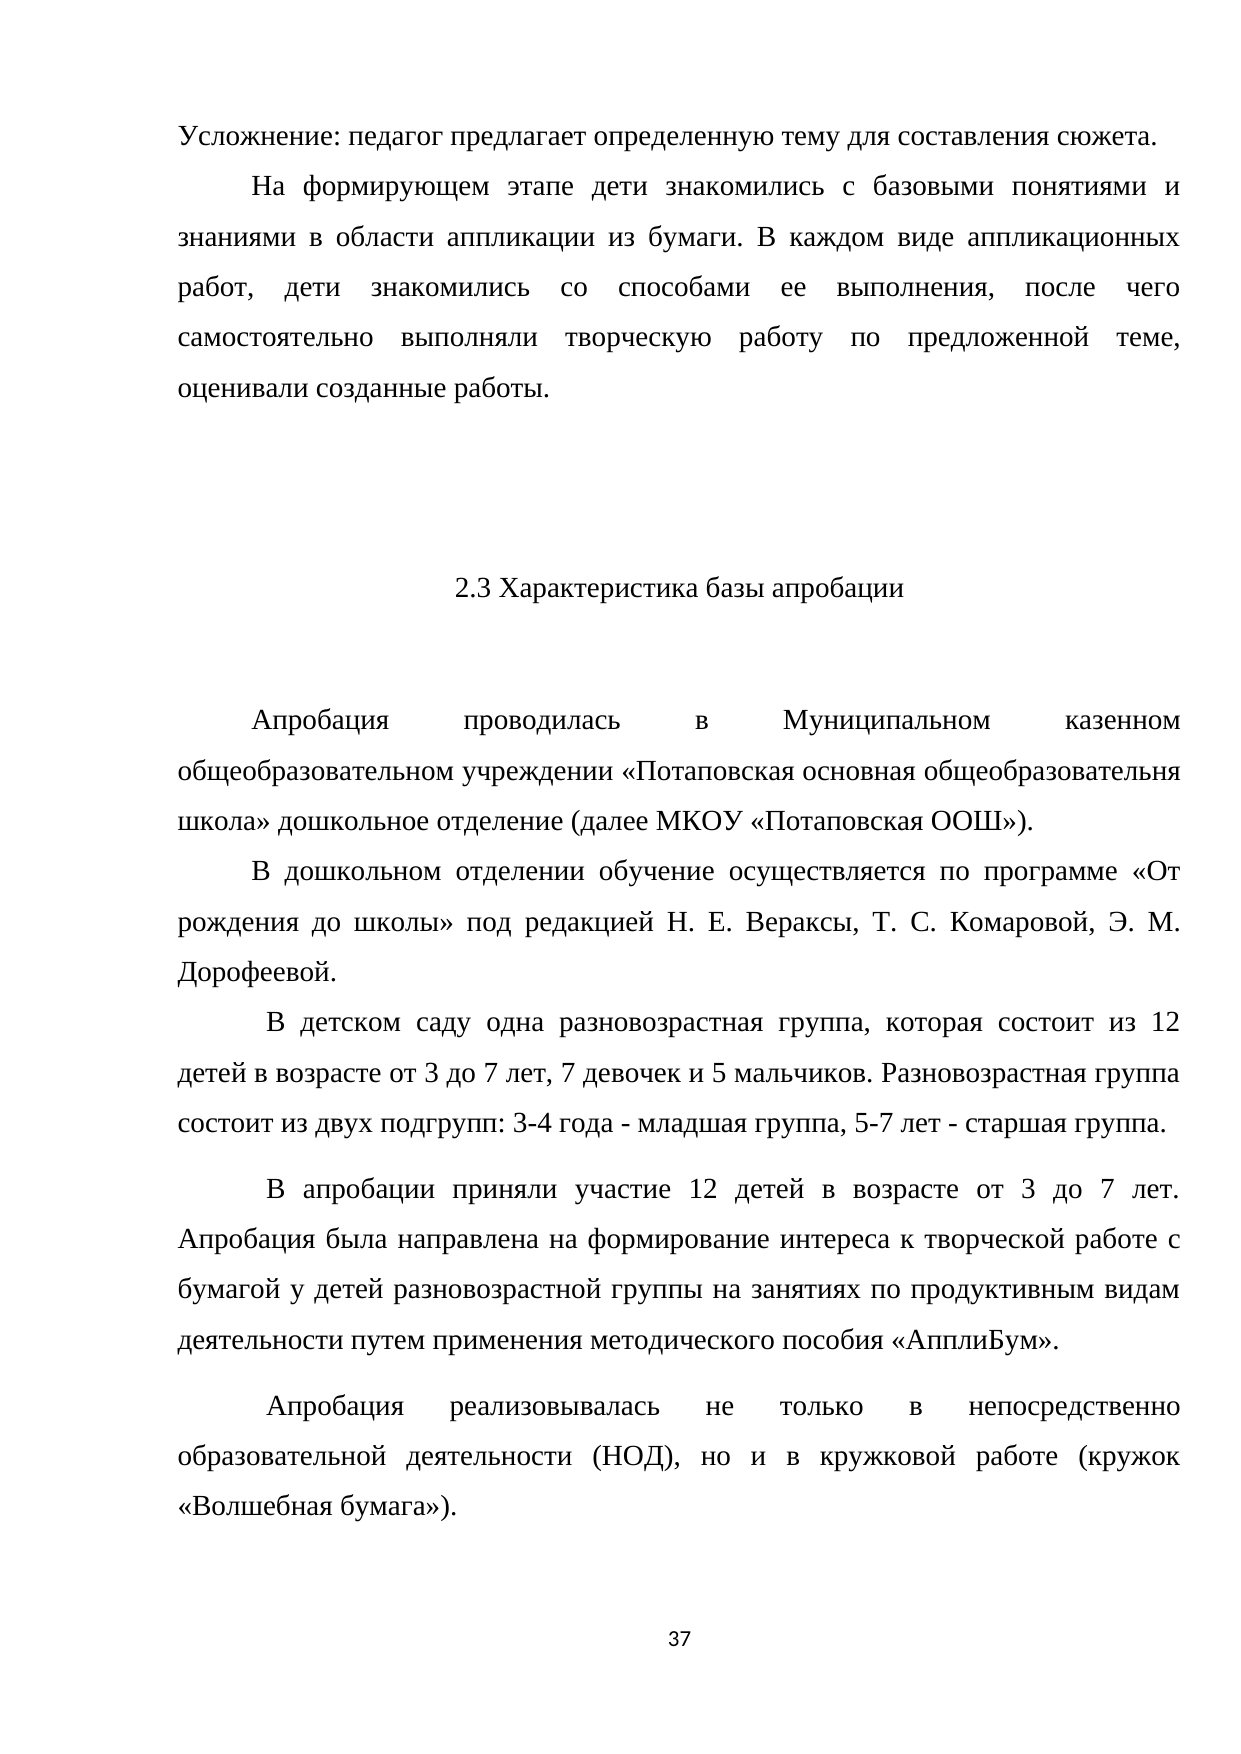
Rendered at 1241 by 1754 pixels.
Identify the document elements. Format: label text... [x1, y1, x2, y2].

text В дошкольном отделении обучение осуществляется по программе «От рождения до школы» под редакцией Н. Е. Вераксы, Т. С. Комаровой, Э. М. Дорофеевой. [177, 853, 1181, 988]
text Усложнение: педагог предлагает определенную тему для составления сюжета. [177, 118, 1181, 152]
text В детском саду одна разновозрастная группа, которая состоит из 12 детей в возрасте от 3 до 7 лет, 7 девочек и 5 мальчиков. Разновозрастная группа состоит из двух подгрупп: 3-4 года - младшая группа, 5-7 лет - старшая группа. [177, 1004, 1181, 1138]
text В апробации приняли участие 12 детей в возрасте от 3 до 7 лет. Апробация была направлена на формирование интереса к творческой работе с бумагой у детей разновозрастной группы на занятиях по продуктивным видам деятельности путем применения методического пособия «АпплиБум». [177, 1171, 1181, 1355]
text На формирующем этапе дети знакомились с базовыми понятиями и знаниями в области аппликации из бумаги. В каждом виде аппликационных работ, дети знакомились со способами ее выполнения, после чего самостоятельно выполняли творческую работу по предложенной теме, оценивали созданные работы. [177, 168, 1181, 403]
text 2.3 Характеристика базы апробации [177, 571, 1181, 604]
text Апробация реализовывалась не только в непосредственно образовательной деятельности (НОД), но и в кружковой работе (кружок «Волшебная бумага»). [177, 1388, 1181, 1522]
text Апробация проводилась в Муниципальном казенном общеобразовательном учреждении «Потаповская основная общеобразовательня школа» дошкольное отделение (далее МКОУ «Потаповская ООШ»). [177, 702, 1181, 837]
